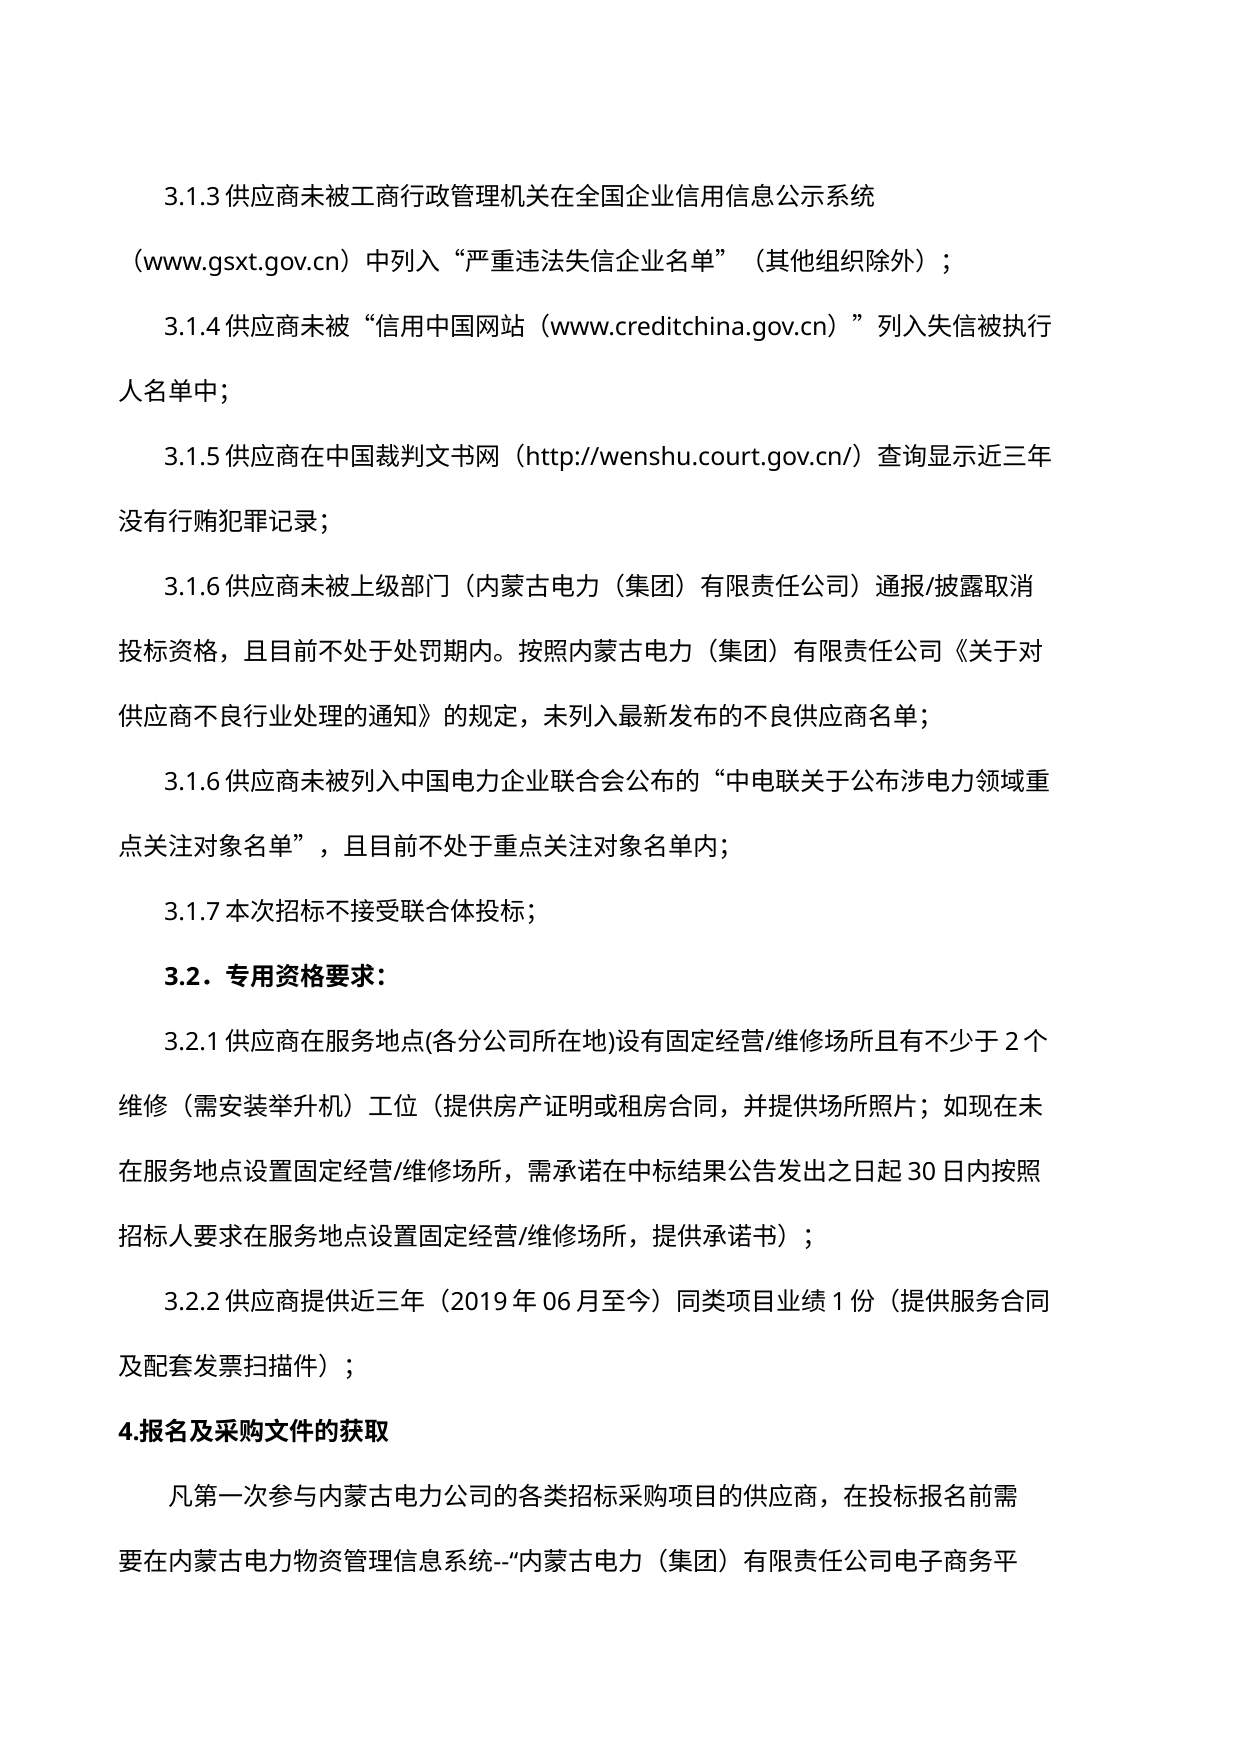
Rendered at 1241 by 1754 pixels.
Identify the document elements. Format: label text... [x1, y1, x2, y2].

text 3.2.1供应商在服务地点(各分公司所在地)设有固定经营/维修场所且有不少于2个维修（需安装举升机）工位（提供房产证明或租房合同，并提供场所照片；如现在未在服务地点设置固定经营/维修场所，需承诺在中标结果公告发出之日起30日内按照招标人要求在服务地点设置固定经营/维修场所，提供承诺书）； [118, 1007, 1054, 1267]
text 3.1.7本次招标不接受联合体投标； [118, 877, 1054, 942]
text 3.2．专用资格要求： [118, 942, 1054, 1007]
text 3.1.5供应商在中国裁判文书网（http://wenshu.court.gov.cn/）查询显示近三年没有行贿犯罪记录； [118, 422, 1054, 552]
text 3.1.3供应商未被工商行政管理机关在全国企业信用信息公示系统（www.gsxt.gov.cn）中列入“严重违法失信企业名单”（其他组织除外）； [118, 162, 1054, 292]
text 3.1.6供应商未被上级部门（内蒙古电力（集团）有限责任公司）通报/披露取消投标资格，且目前不处于处罚期内。按照内蒙古电力（集团）有限责任公司《关于对供应商不良行业处理的通知》的规定，未列入最新发布的不良供应商名单； [118, 552, 1054, 747]
text 3.1.6供应商未被列入中国电力企业联合会公布的“中电联关于公布涉电力领域重点关注对象名单”，且目前不处于重点关注对象名单内； [118, 747, 1054, 877]
text 4.报名及采购文件的获取 [118, 1397, 1054, 1462]
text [118, 1462, 1039, 1592]
text 3.1.4供应商未被“信用中国网站（www.creditchina.gov.cn）”列入失信被执行人名单中； [118, 292, 1054, 422]
text 3.2.2供应商提供近三年（2019年06月至今）同类项目业绩1份（提供服务合同及配套发票扫描件）； [118, 1267, 1054, 1397]
